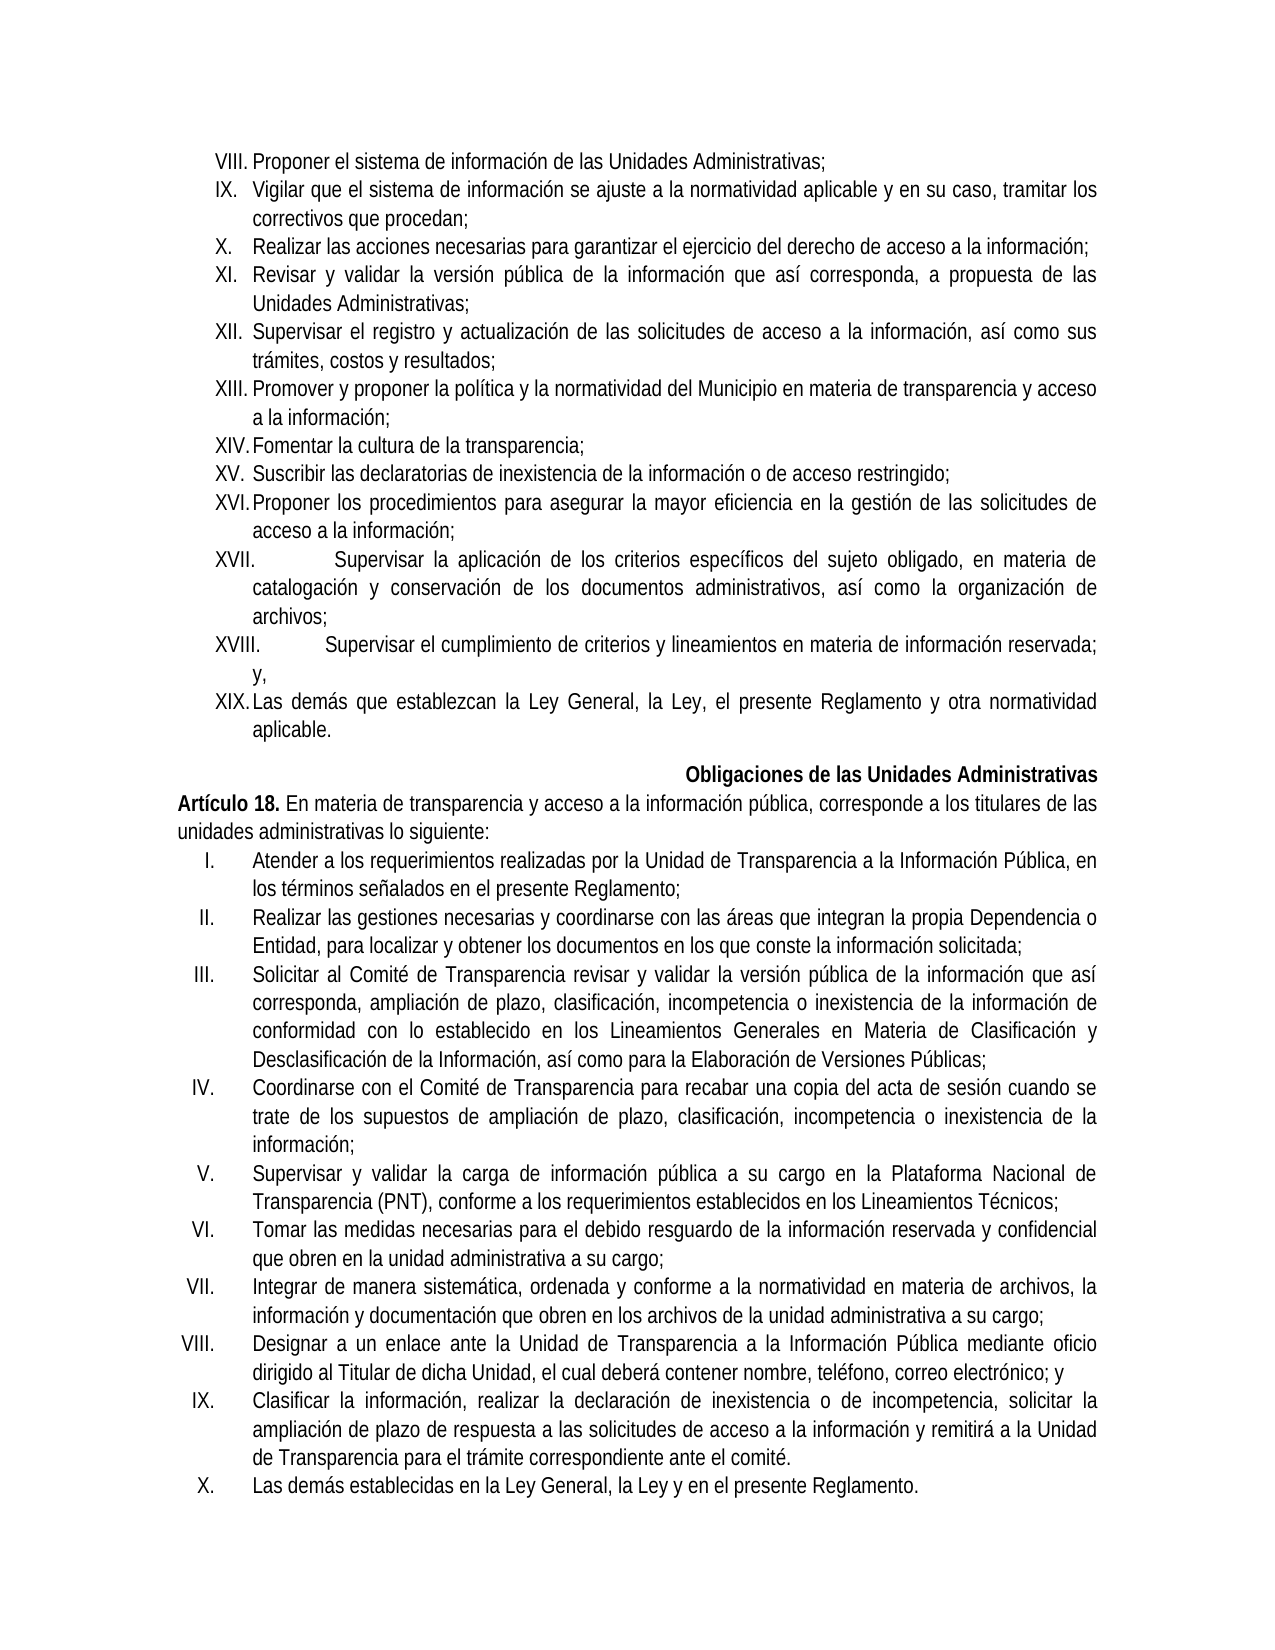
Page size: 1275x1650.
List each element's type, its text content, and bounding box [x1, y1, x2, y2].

list Promover y proponer la política y la normatividad del Municipio en materia de transparencia y acceso a la información; [215, 375, 1098, 430]
list Integrar de manera sistemática, ordenada y conforme a la normatividad en materia de archivos, la información y documentación que obren en los archivos de la unidad administrativa a su cargo; [215, 1273, 1098, 1328]
list Supervisar el cumplimiento de criterios y lineamientos en materia de información reservada; y, [215, 631, 1098, 686]
list Revisar y validar la versión pública de la información que así corresponda, a propuesta de las Unidades Administrativas; [215, 261, 1098, 316]
list Las demás establecidas en la Ley General, la Ley y en el presente Reglamento. [215, 1472, 1098, 1499]
list Vigilar que el sistema de información se ajuste a la normatividad aplicable y en su caso, tramitar los correctivos que procedan; [215, 176, 1098, 231]
list Realizar las acciones necesarias para garantizar el ejercicio del derecho de acceso a la información; [215, 233, 1098, 259]
list Supervisar el registro y actualización de las solicitudes de acceso a la información, así como sus trámites, costos y resultados; [215, 318, 1098, 373]
list Supervisar la aplicación de los criterios específicos del sujeto obligado, en materia de catalogación y conservación de los documentos administrativos, así como la organización de archivos; [215, 546, 1098, 629]
list Coordinarse con el Comité de Transparencia para recabar una copia del acta de sesión cuando se trate de los supuestos de ampliación de plazo, clasificación, incompetencia o inexistencia de la información; [215, 1074, 1098, 1157]
list Atender a los requerimientos realizadas por la Unidad de Transparencia a la Información Pública, en los términos señalados en el presente Reglamento; [215, 847, 1098, 902]
list Proponer los procedimientos para asegurar la mayor eficiencia en la gestión de las solicitudes de acceso a la información; [215, 489, 1098, 544]
list Tomar las medidas necesarias para el debido resguardo de la información reservada y confidencial que obren en la unidad administrativa a su cargo; [215, 1216, 1098, 1271]
list Suscribir las declaratorias de inexistencia de la información o de acceso restringido; [215, 460, 1098, 487]
list Realizar las gestiones necesarias y coordinarse con las áreas que integran la propia Dependencia o Entidad, para localizar y obtener los documentos en los que conste la información solicitada; [215, 904, 1098, 958]
list Supervisar y validar la carga de información pública a su cargo en la Plataforma Nacional de Transparencia (PNT), conforme a los requerimientos establecidos en los Lineamientos Técnicos; [215, 1159, 1098, 1214]
list Proponer el sistema de información de las Unidades Administrativas; [215, 148, 1098, 174]
list Clasificar la información, realizar la declaración de inexistencia o de incompetencia, solicitar la ampliación de plazo de respuesta a las solicitudes de acceso a la información y remitirá a la Unidad de Transparencia para el trámite correspondiente ante el comité. [215, 1387, 1098, 1470]
text Obligaciones de las Unidades Administrativas [177, 761, 1098, 788]
list Designar a un enlace ante la Unidad de Transparencia a la Información Pública mediante oficio dirigido al Titular de dicha Unidad, el cual deberá contener nombre, teléfono, correo electrónico; y [215, 1330, 1098, 1385]
list Solicitar al Comité de Transparencia revisar y validar la versión pública de la información que así corresponda, ampliación de plazo, clasificación, incompetencia o inexistencia de la información de conformidad con lo establecido en los Lineamientos Generales en Materia de Clasificación y Desclasificación de la Información, así como para la Elaboración de Versiones Públicas; [215, 961, 1098, 1072]
list Fomentar la cultura de la transparencia; [215, 432, 1098, 458]
text Artículo 18. En materia de transparencia y acceso a la información pública, corresponde a los titulares de las unidades administrativas lo siguiente: [177, 790, 1098, 845]
list Las demás que establezcan la Ley General, la Ley, el presente Reglamento y otra normatividad aplicable. [215, 688, 1098, 743]
